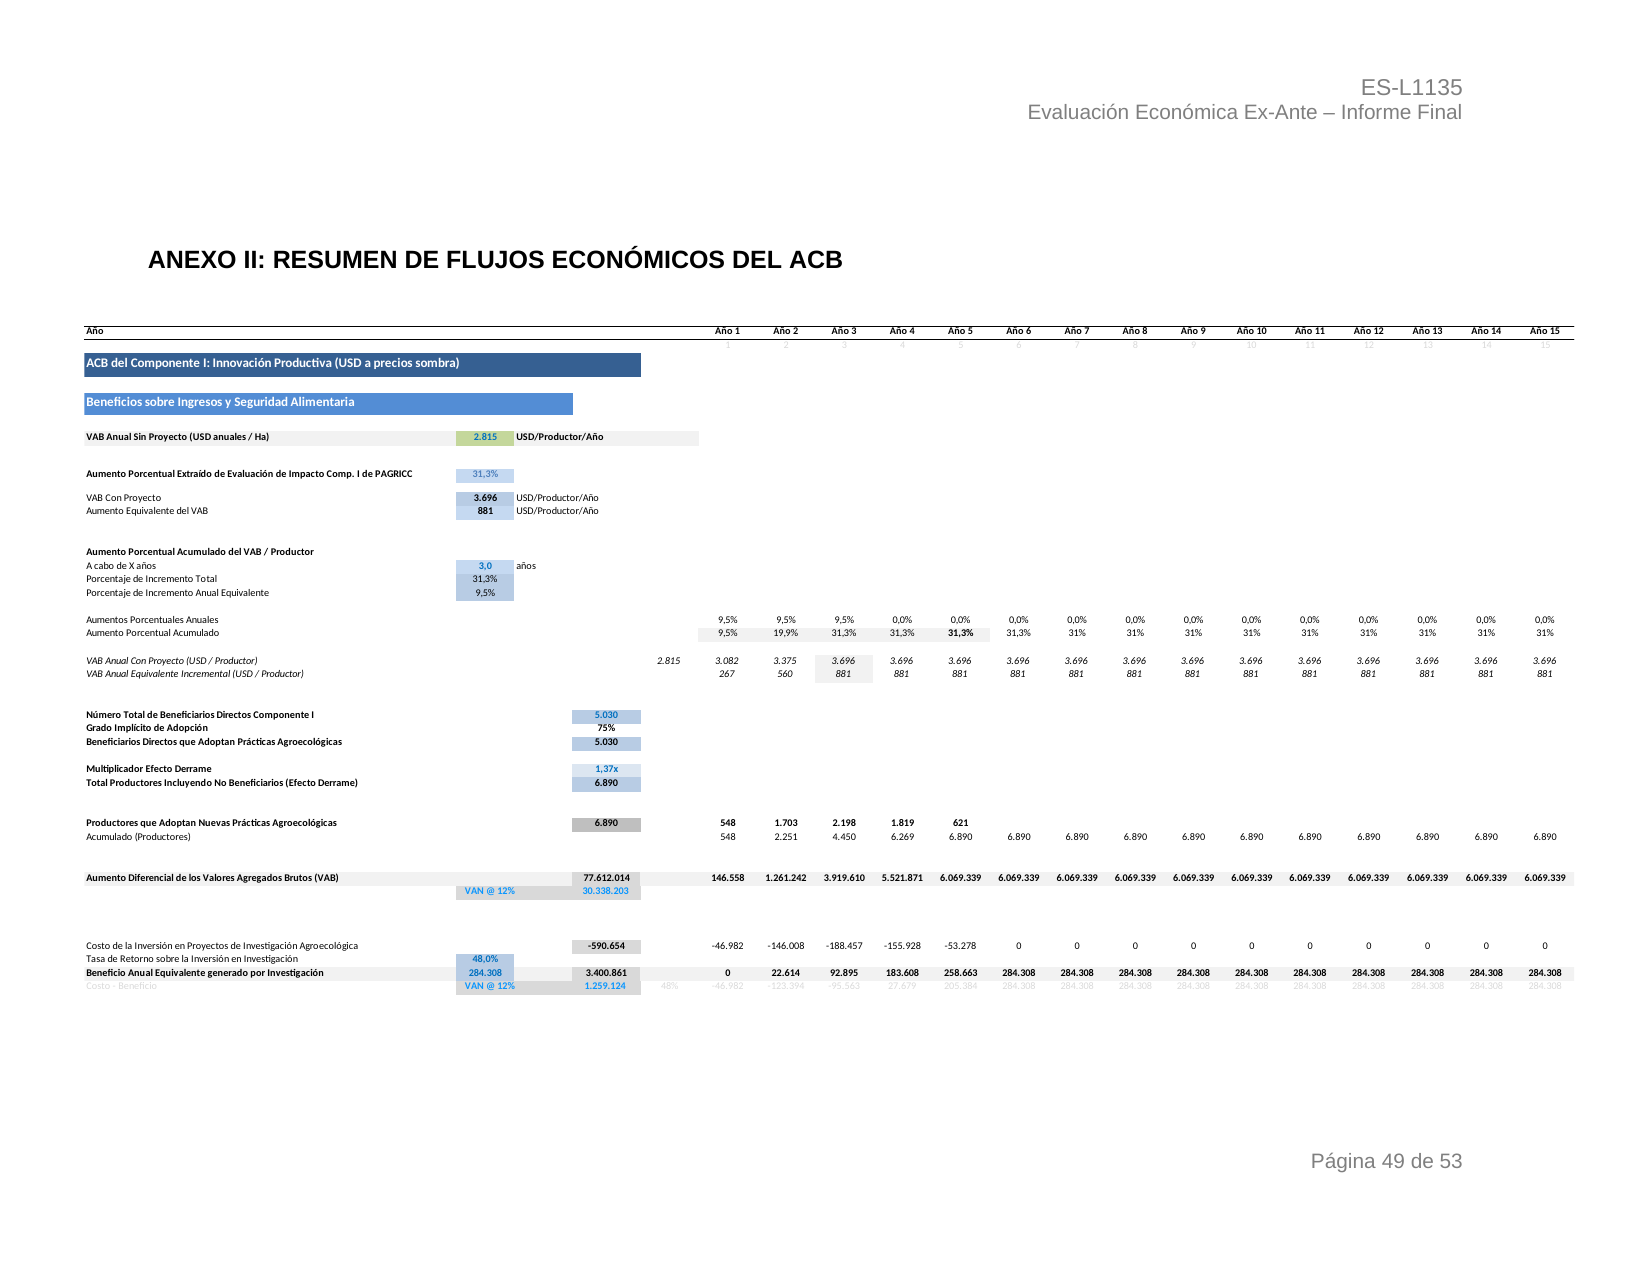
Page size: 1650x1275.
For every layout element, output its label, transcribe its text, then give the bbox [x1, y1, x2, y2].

subtitle ANEXO II: RESUMEN DE FLUJOS ECONÓMICOS DEL ACB [148, 244, 1462, 273]
